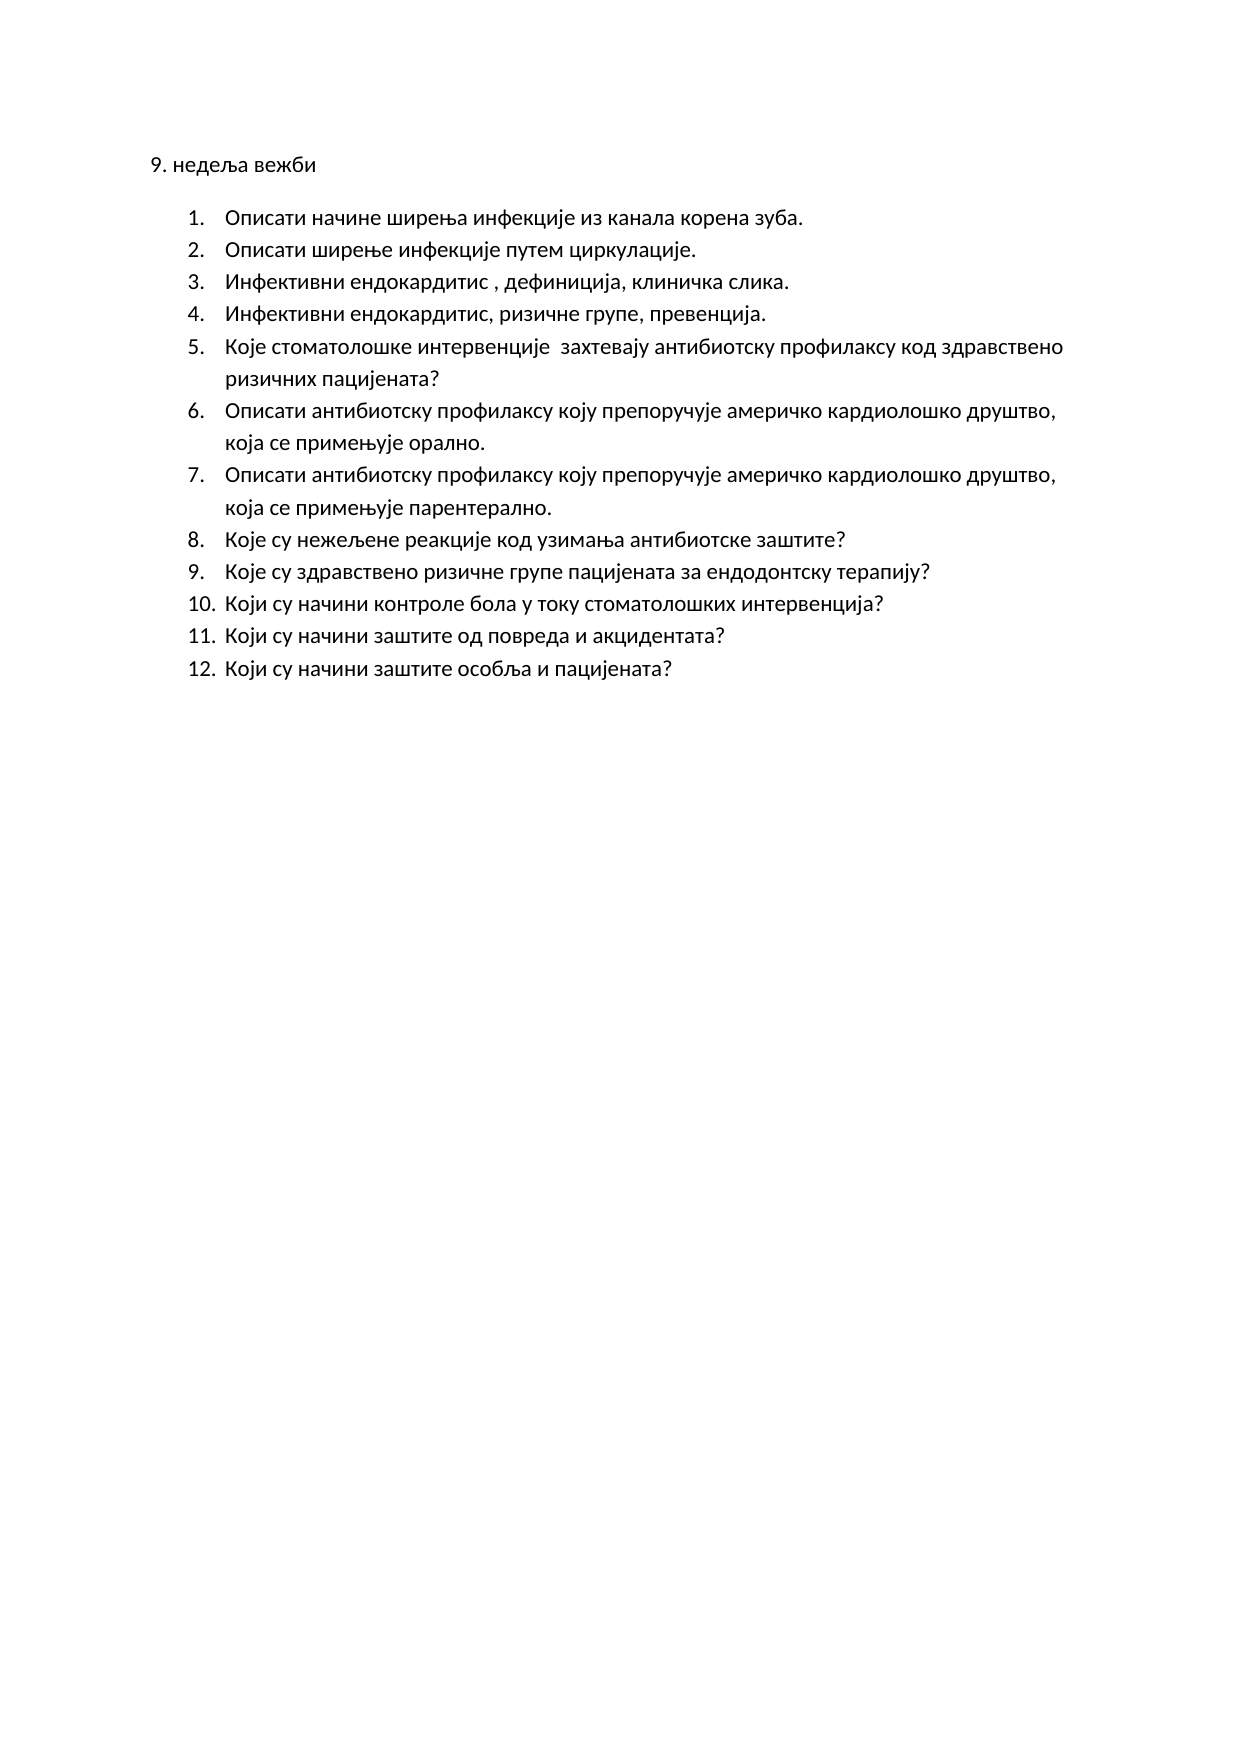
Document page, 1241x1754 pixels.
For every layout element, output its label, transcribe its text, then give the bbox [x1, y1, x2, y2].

list Описати ширење инфекције путем циркулације. [187, 235, 1090, 263]
list Инфективни ендокардитис , дефиниција, клиничка слика. [187, 267, 1090, 295]
list Који су начини контроле бола у току стоматолошких интервенција? [187, 589, 1090, 617]
list Описати начине ширења инфекције из канала корена зуба. [187, 203, 1090, 231]
list Инфективни ендокардитис, ризичне групе, превенција. [187, 299, 1090, 328]
text 9. недеља вежби [150, 150, 1090, 178]
list Који су начини заштите од повреда и акцидентата? [187, 621, 1090, 649]
list Који су начини заштите особља и пацијената? [187, 654, 1090, 682]
list Описати антибиотску профилаксу коју препоручује америчко кардиолошко друштво, која се примењује парентерално. [187, 461, 1090, 521]
list Које стоматолошке интервенције захтевају антибиотску профилаксу код здравствено ризичних пацијената? [187, 332, 1090, 392]
list Описати антибиотску профилаксу коју препоручује америчко кардиолошко друштво, која се примењује орално. [187, 396, 1090, 456]
list Које су нежељене реакције код узимања антибиотске заштите? [187, 525, 1090, 553]
list Које су здравствено ризичне групе пацијената за ендодонтску терапију? [187, 557, 1090, 585]
